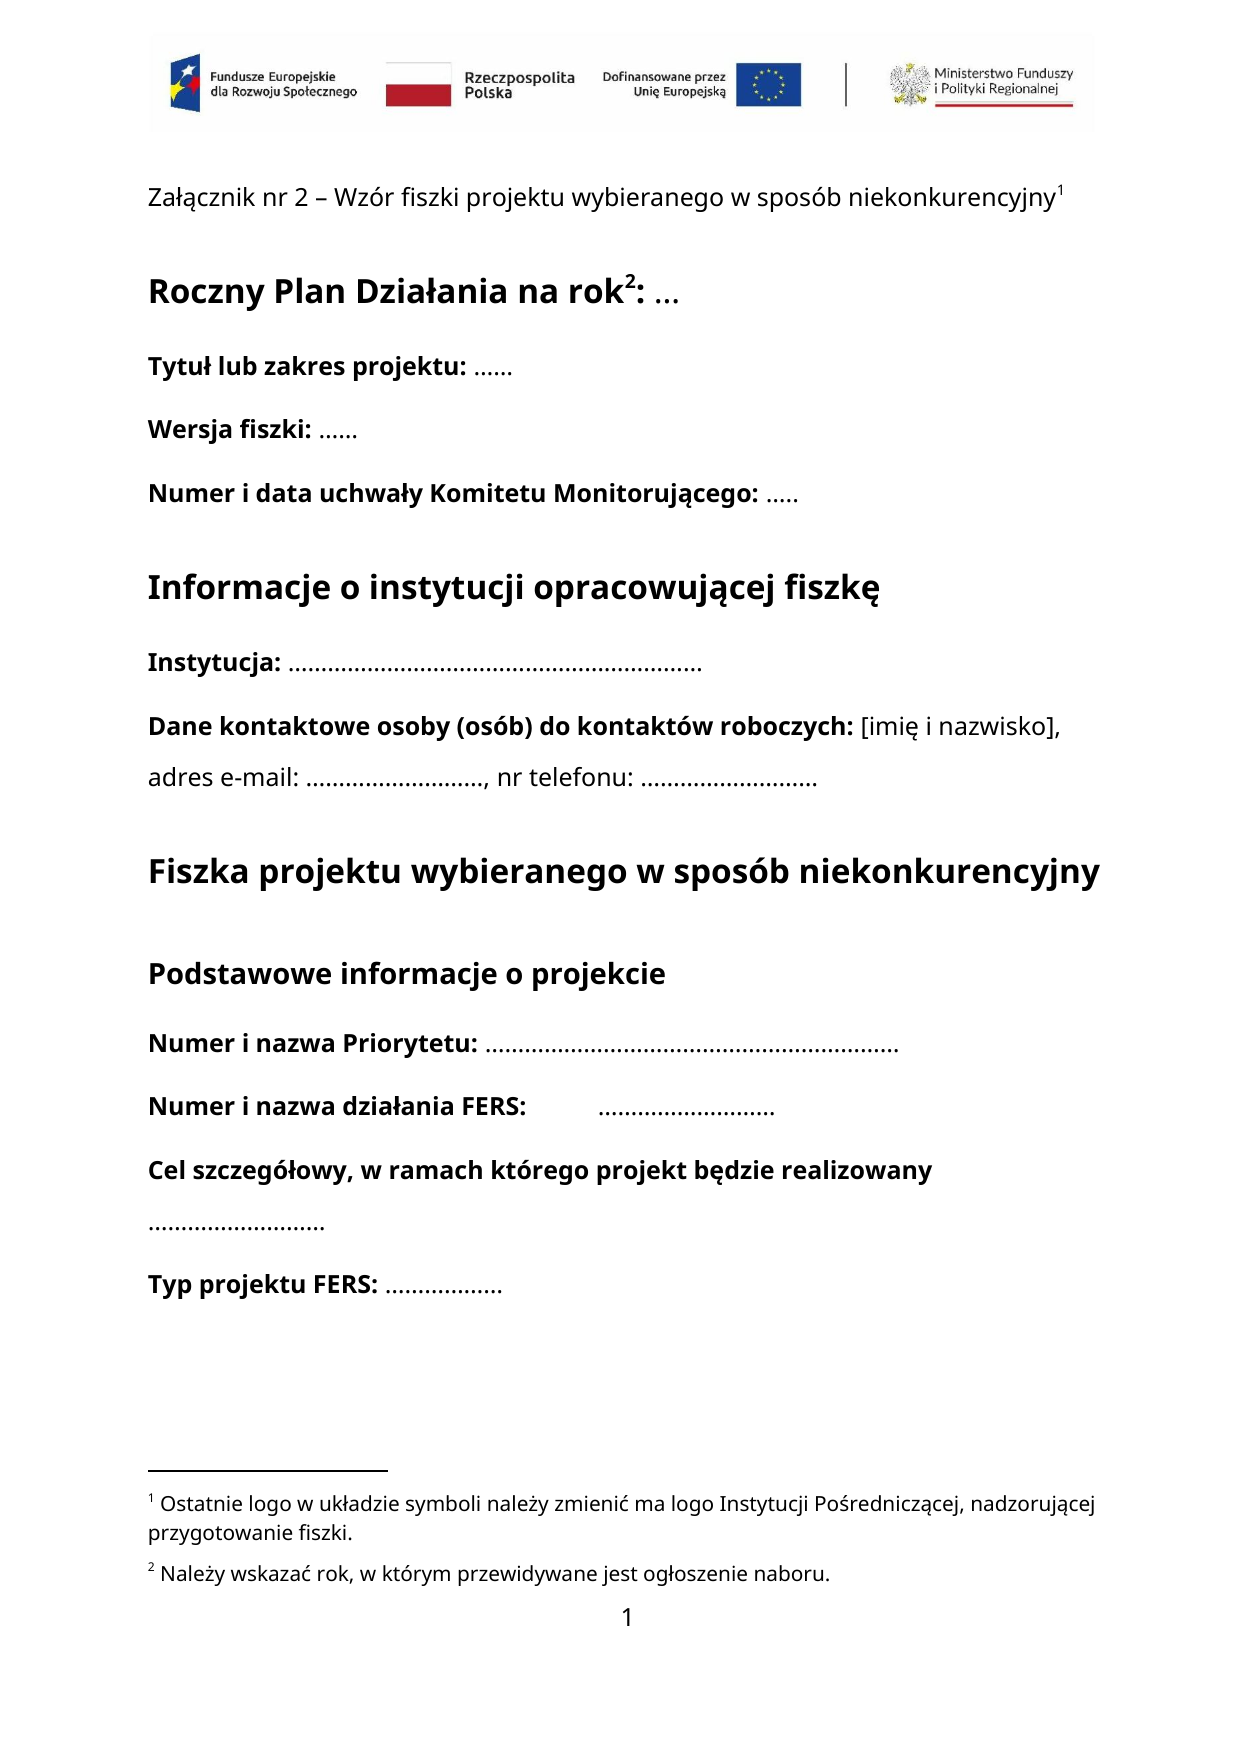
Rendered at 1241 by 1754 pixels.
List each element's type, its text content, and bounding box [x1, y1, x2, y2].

text Typ projektu FERS: ……………… [148, 1267, 1107, 1301]
text Załącznik nr 2 – Wzór fiszki projektu wybieranego w sposób niekonkurencyjny [148, 179, 1107, 213]
text Numer i nazwa działania FERS: ……………………… [148, 1089, 1107, 1123]
text Numer i data uchwały Komitetu Monitorującego: ….. [148, 476, 1107, 510]
subtitle Roczny Plan Działania na rok: … [148, 268, 1107, 313]
text Tytuł lub zakres projektu: …… [148, 348, 1107, 383]
text Cel szczegółowy, w ramach którego projekt będzie realizowany ……………………… [148, 1153, 1107, 1238]
picture [147, 30, 1097, 135]
text Dane kontaktowe osoby (osób) do kontaktów roboczych: [imię i nazwisko], adres e-mail: ………………………, nr telefonu: ……………………… [148, 708, 1107, 793]
subtitle Podstawowe informacje o projekcie [148, 953, 1107, 993]
subtitle Informacje o instytucji opracowującej fiszkę [148, 564, 1107, 609]
subtitle Fiszka projektu wybieranego w sposób niekonkurencyjny [148, 848, 1107, 893]
text Numer i nazwa Priorytetu: ……………………………………………………… [148, 1026, 1107, 1059]
text Instytucja: ……………………………………………………… [148, 645, 1107, 679]
text Wersja fiszki: …… [148, 412, 1107, 446]
